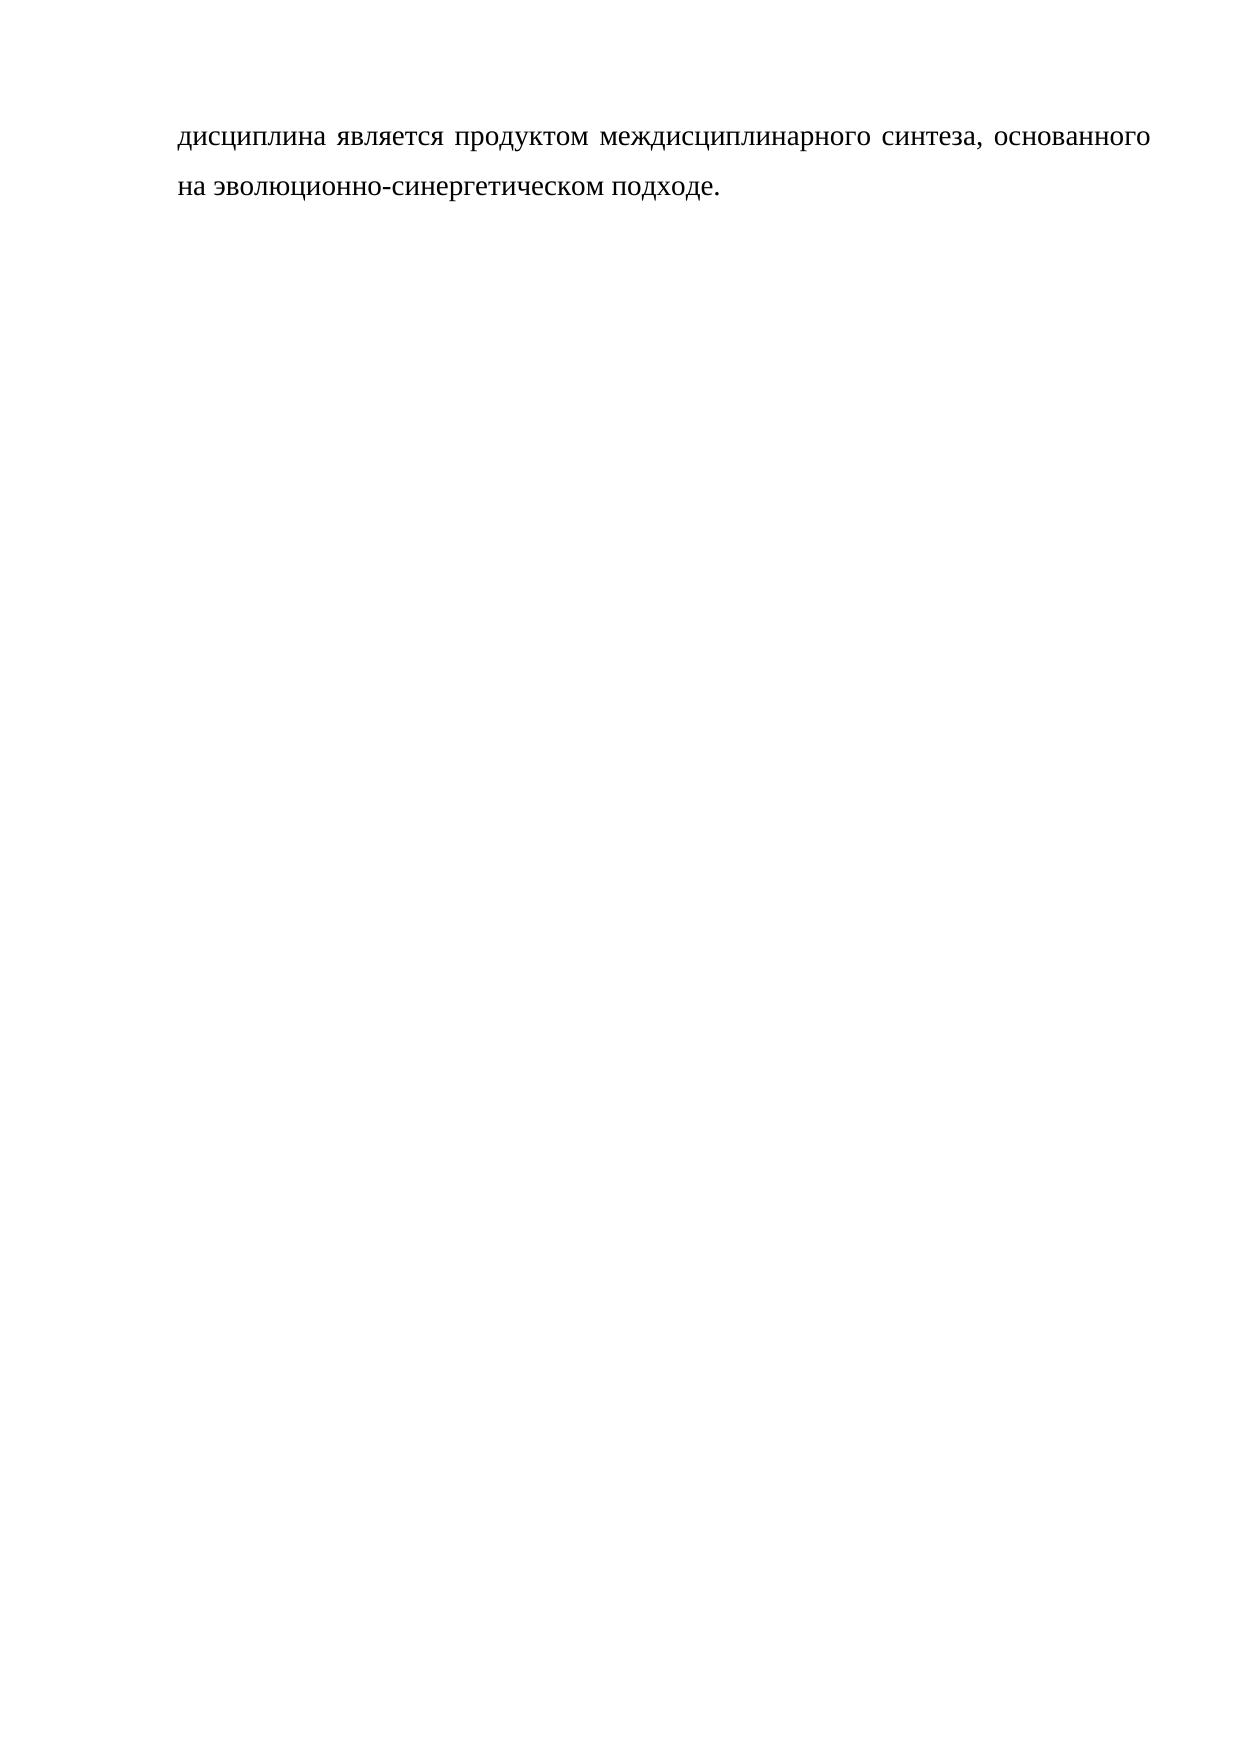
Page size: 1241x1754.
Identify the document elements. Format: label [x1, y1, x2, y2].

text [177, 118, 1152, 202]
